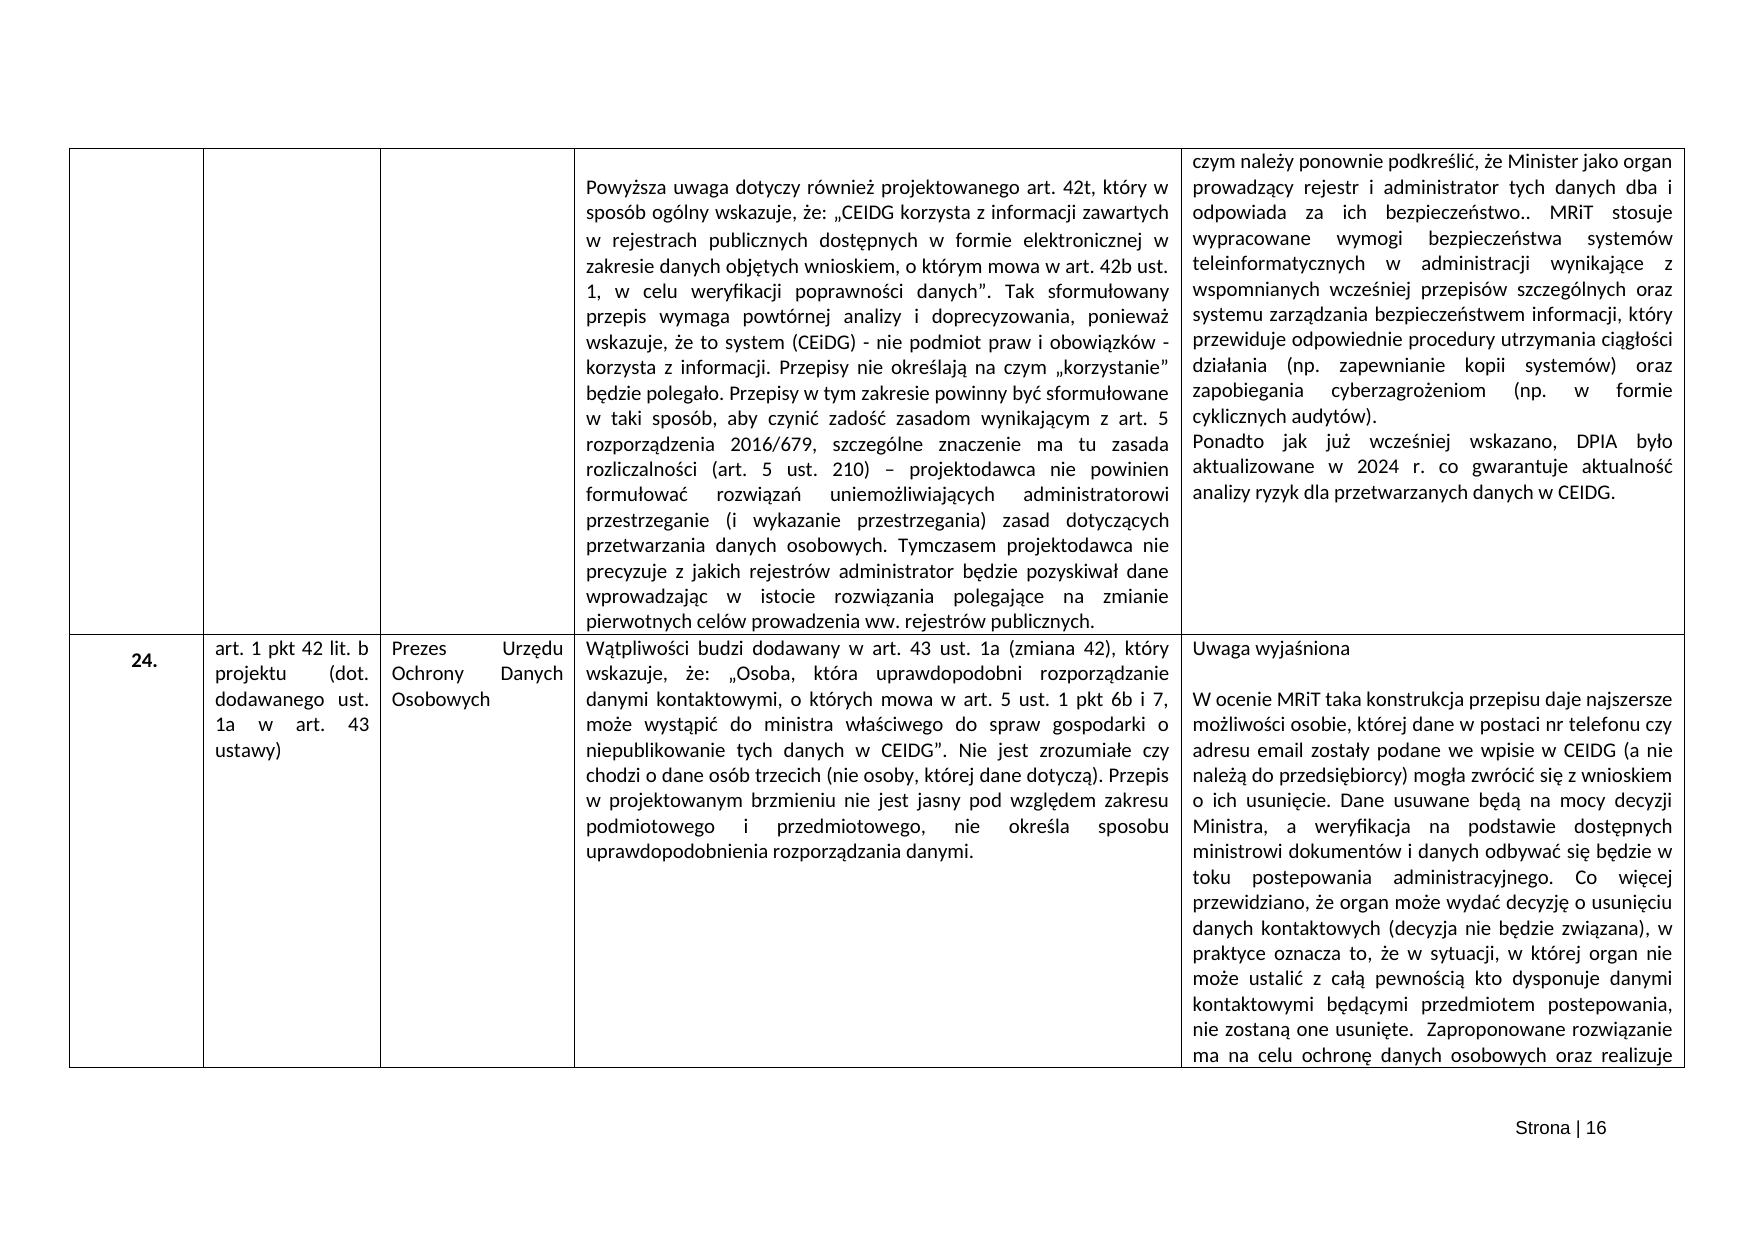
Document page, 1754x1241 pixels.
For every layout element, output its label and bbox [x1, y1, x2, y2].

table_cell [575, 635, 1181, 1067]
table_cell [204, 149, 380, 634]
table_cell [70, 149, 203, 634]
table_cell [70, 635, 203, 1067]
table_cell [575, 149, 1181, 634]
table_cell [381, 149, 574, 634]
table_cell [204, 635, 380, 1067]
table_cell [1182, 149, 1684, 634]
table_cell [381, 635, 574, 1067]
table_cell [1182, 635, 1684, 1067]
